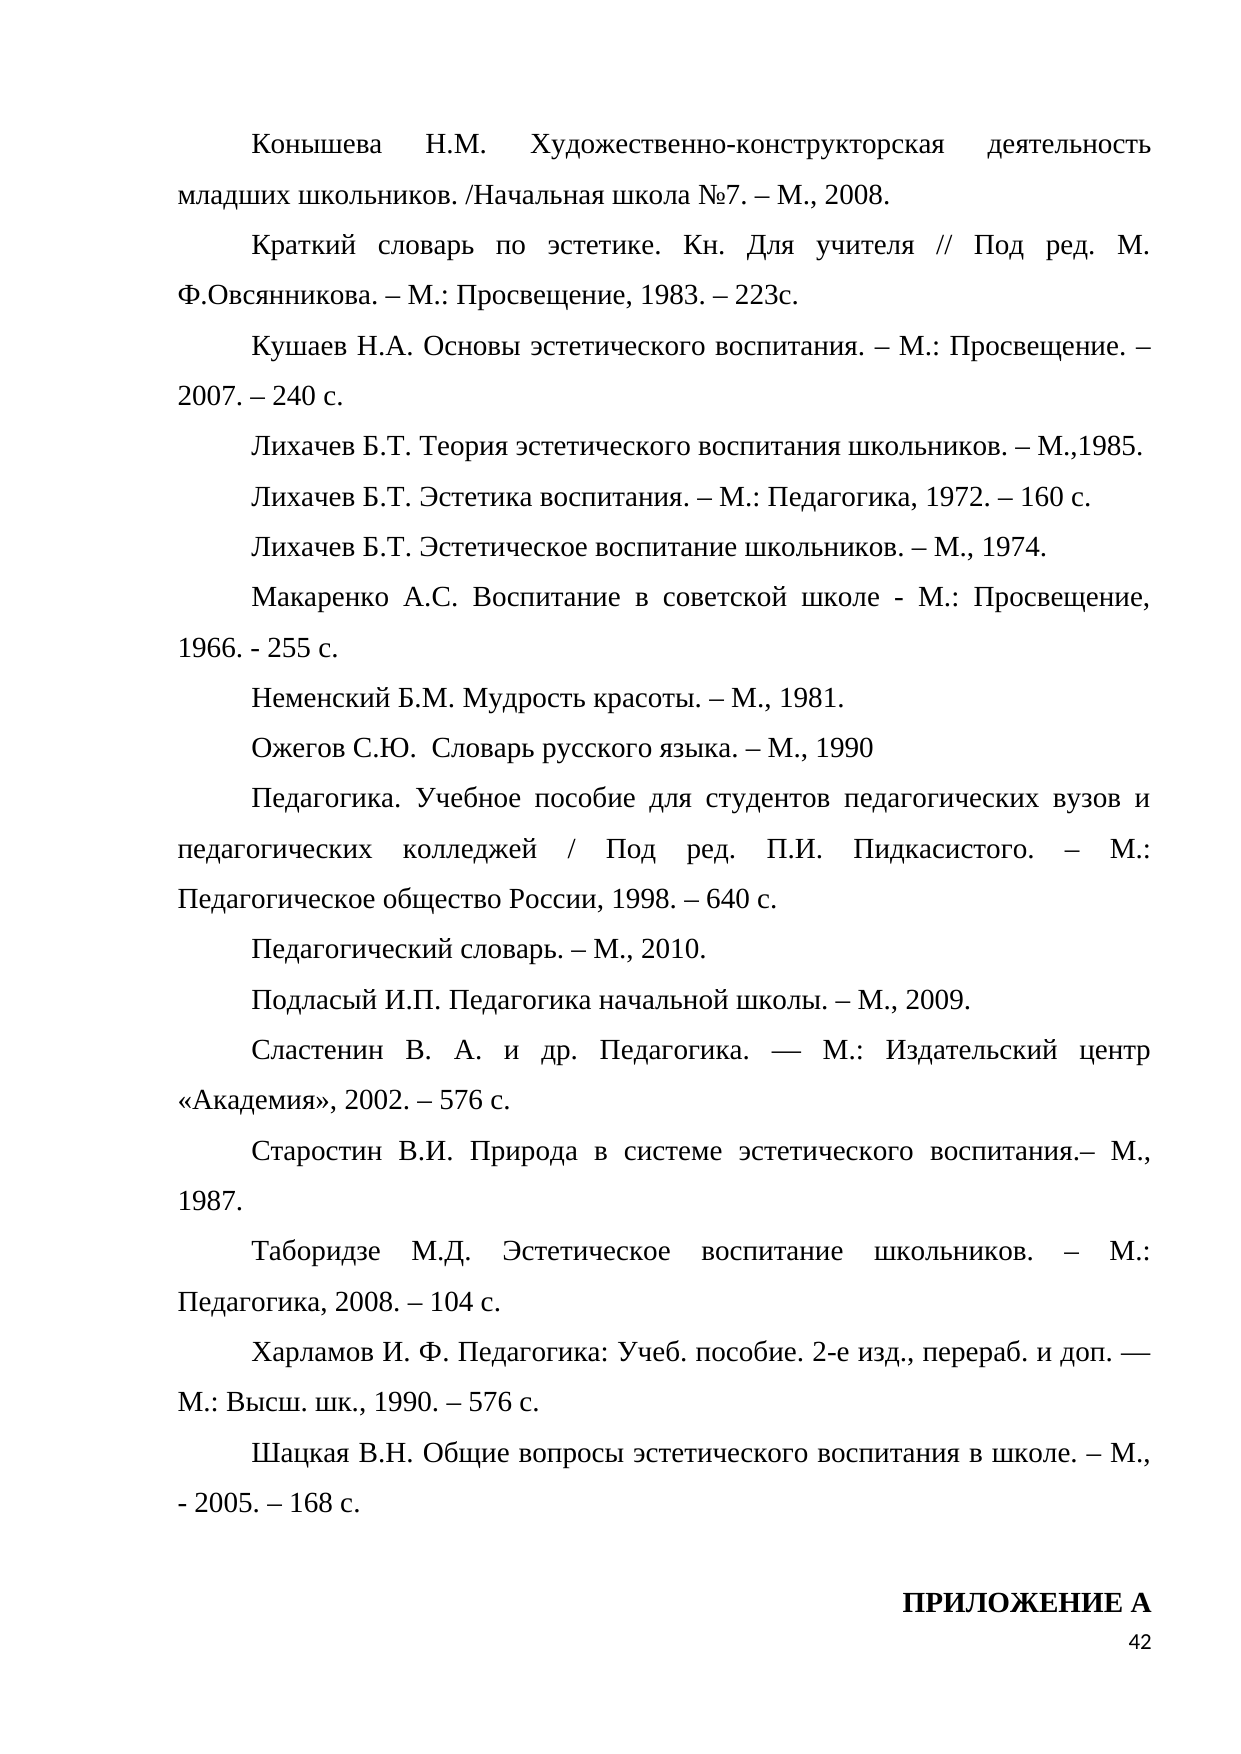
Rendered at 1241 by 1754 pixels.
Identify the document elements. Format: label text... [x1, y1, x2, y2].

text Лихачев Б.Т. Эстетика воспитания. – М.: Педагогика, 1972. – 160 с. [177, 479, 1152, 512]
text Лихачев Б.Т. Эстетическое воспитание школьников. – М., 1974. [177, 529, 1152, 563]
text Кушаев Н.А. Основы эстетического воспитания. – М.: Просвещение. – 2007. – 240 с. [177, 328, 1152, 412]
text Ожегов С.Ю. Словарь русского языка. – М., 1990 [177, 730, 1152, 764]
text Харламов И. Ф. Педагогика: Учеб. пособие. 2-е изд., перераб. и доп. — М.: Высш. шк., 1990. – 576 с. [177, 1334, 1152, 1418]
text Подласый И.П. Педагогика начальной школы. – М., 2009. [177, 982, 1152, 1015]
text Макаренко А.С. Воспитание в советской школе - М.: Просвещение, 1966. - 255 с. [177, 579, 1152, 663]
text Педагогический словарь. – М., 2010. [177, 932, 1152, 965]
text Таборидзе М.Д. Эстетическое воспитание школьников. – М.: Педагогика, 2008. – 104 с. [177, 1233, 1152, 1317]
text Сластенин В. А. и др. Педагогика. — М.: Издательский центр «Академия», 2002. – 576 с. [177, 1032, 1152, 1116]
text Лихачев Б.Т. Теория эстетического воспитания школьников. – М.,1985. [177, 428, 1152, 462]
text Старостин В.И. Природа в системе эстетического воспитания.– М., 1987. [177, 1133, 1152, 1217]
text Педагогика. Учебное пособие для студентов педагогических вузов и педагогических колледжей / Под ред. П.И. Пидкасистого. – М.: Педагогическое общество России, 1998. – 640 с. [177, 781, 1152, 915]
text ПРИЛОЖЕНИЕ А [177, 1586, 1152, 1619]
text Шацкая В.Н. Общие вопросы эстетического воспитания в школе. – М., - 2005. – 168 с. [177, 1435, 1152, 1518]
text Конышева Н.М. Художественно-конструкторская деятельность младших школьников. /Начальная школа №7. – М., 2008. [177, 127, 1152, 210]
text Краткий словарь по эстетике. Кн. Для учителя // Под ред. М. Ф.Овсянникова. – М.: Просвещение, 1983. – 223с. [177, 227, 1152, 311]
text Неменский Б.М. Мудрость красоты. – М., 1981. [177, 680, 1152, 713]
